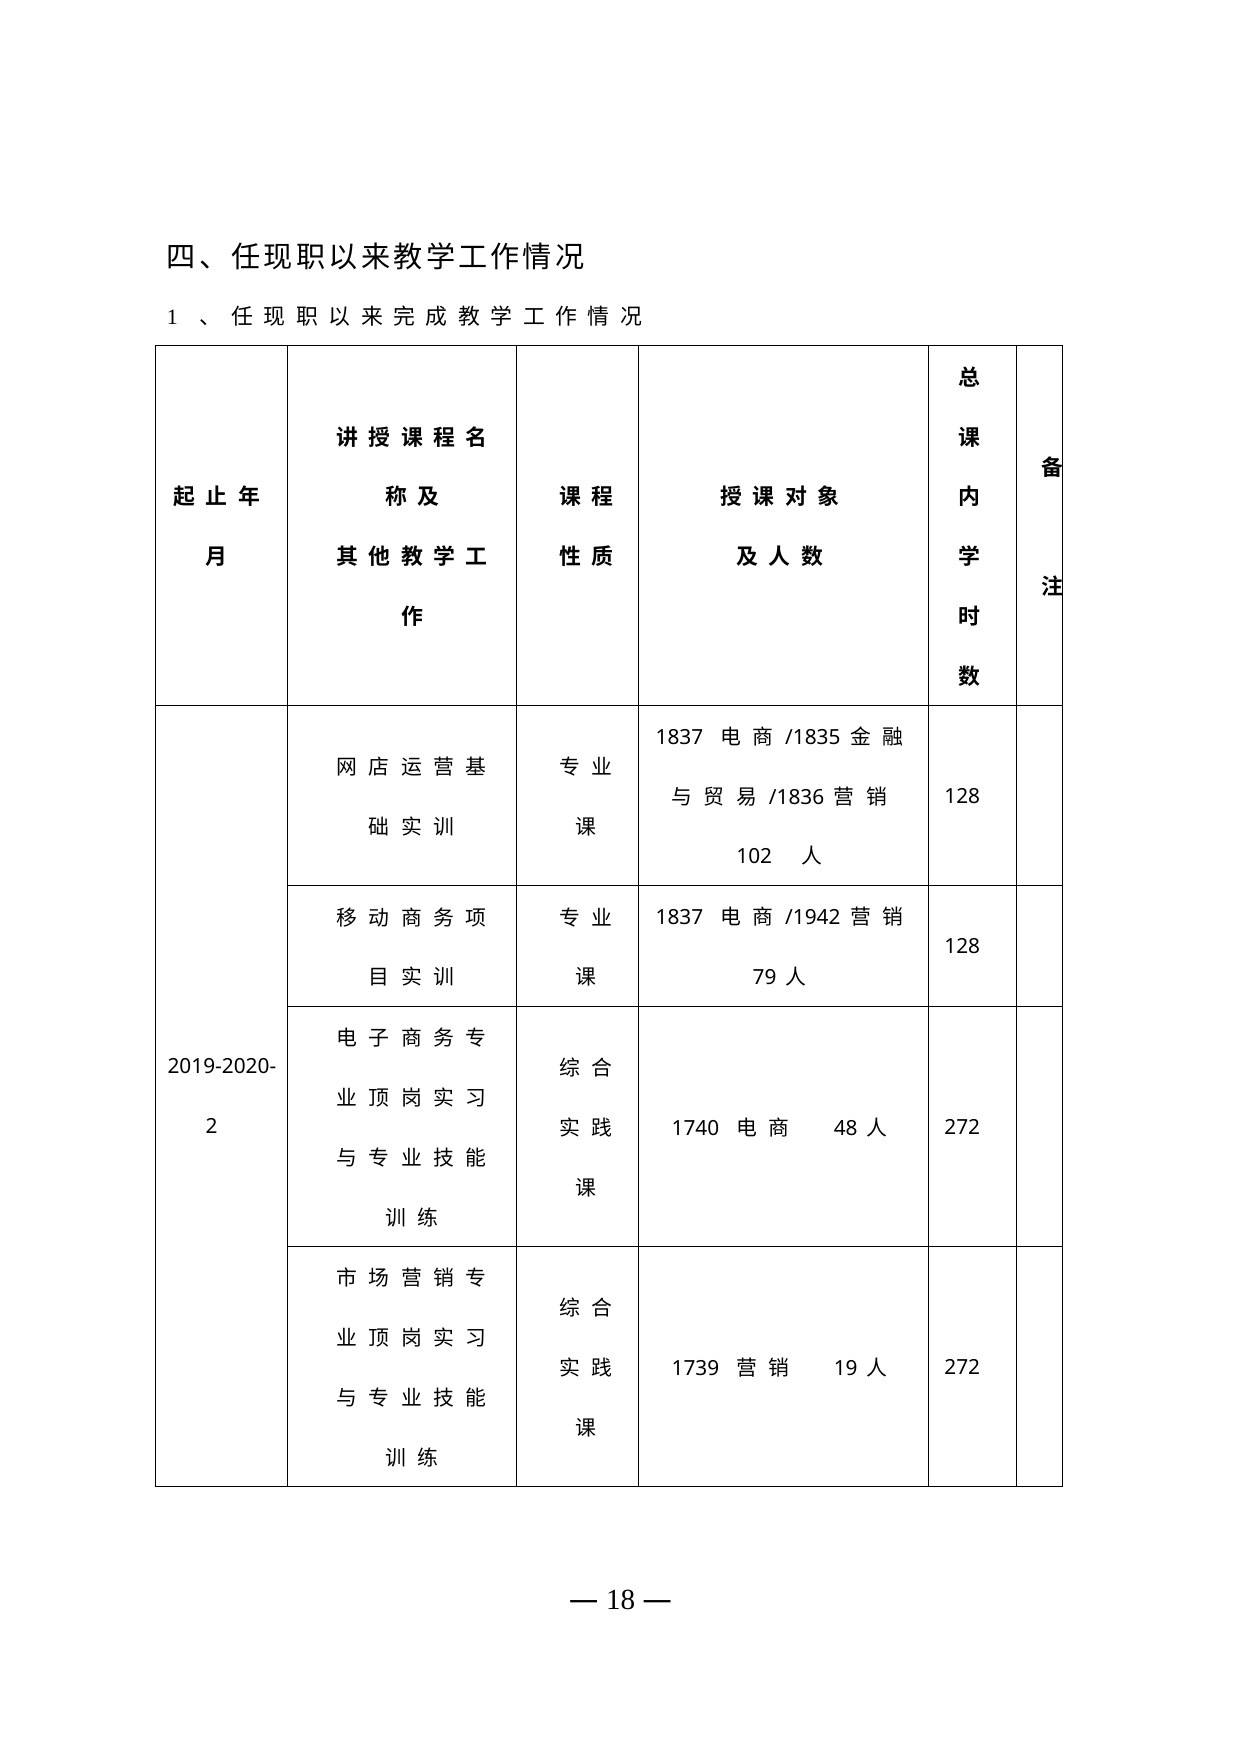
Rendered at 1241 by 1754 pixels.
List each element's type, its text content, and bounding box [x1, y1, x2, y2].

table_cell 2019-2020-2 [156, 706, 287, 1486]
table_cell 综合实践课 [517, 1247, 638, 1486]
table_header 备 注 [1017, 346, 1062, 704]
table_cell 128 [929, 886, 1016, 1006]
table_cell 综合实践课 [517, 1007, 638, 1246]
table_cell 272 [929, 1247, 1016, 1486]
table_header 起止年月 [156, 346, 287, 704]
table_header 课程性质 [517, 346, 638, 704]
table_cell 1837电商/1835金融与贸易/1836营销 102人 [639, 706, 928, 885]
table_cell 128 [929, 706, 1016, 885]
table_cell [1017, 706, 1062, 885]
table_cell [1017, 1247, 1062, 1486]
table_cell 专业课 [517, 886, 638, 1006]
table_cell 1739营销 19人 [639, 1247, 928, 1486]
table_cell [1017, 1007, 1062, 1246]
table_cell 专业课 [517, 706, 638, 885]
table_header 讲授课程名称及 其他教学工作 [288, 346, 516, 704]
text 四、任现职以来教学工作情况 [167, 225, 1074, 285]
table_cell 移动商务项目实训 [288, 886, 516, 1006]
table_cell 1837电商/1942营销 79人 [639, 886, 928, 1006]
text 1、任现职以来完成教学工作情况 [167, 285, 1074, 345]
table_cell 市场营销专业顶岗实习与专业技能训练 [288, 1247, 516, 1486]
table_cell 272 [929, 1007, 1016, 1246]
table_cell 网店运营基础实训 [288, 706, 516, 885]
table_cell 1740电商 48人 [639, 1007, 928, 1246]
table_cell [1017, 886, 1062, 1006]
table_header 授课对象 及人数 [639, 346, 928, 704]
table_header 总课内 学时数 [929, 346, 1016, 704]
table_cell 电子商务专业顶岗实习与专业技能训练 [288, 1007, 516, 1246]
